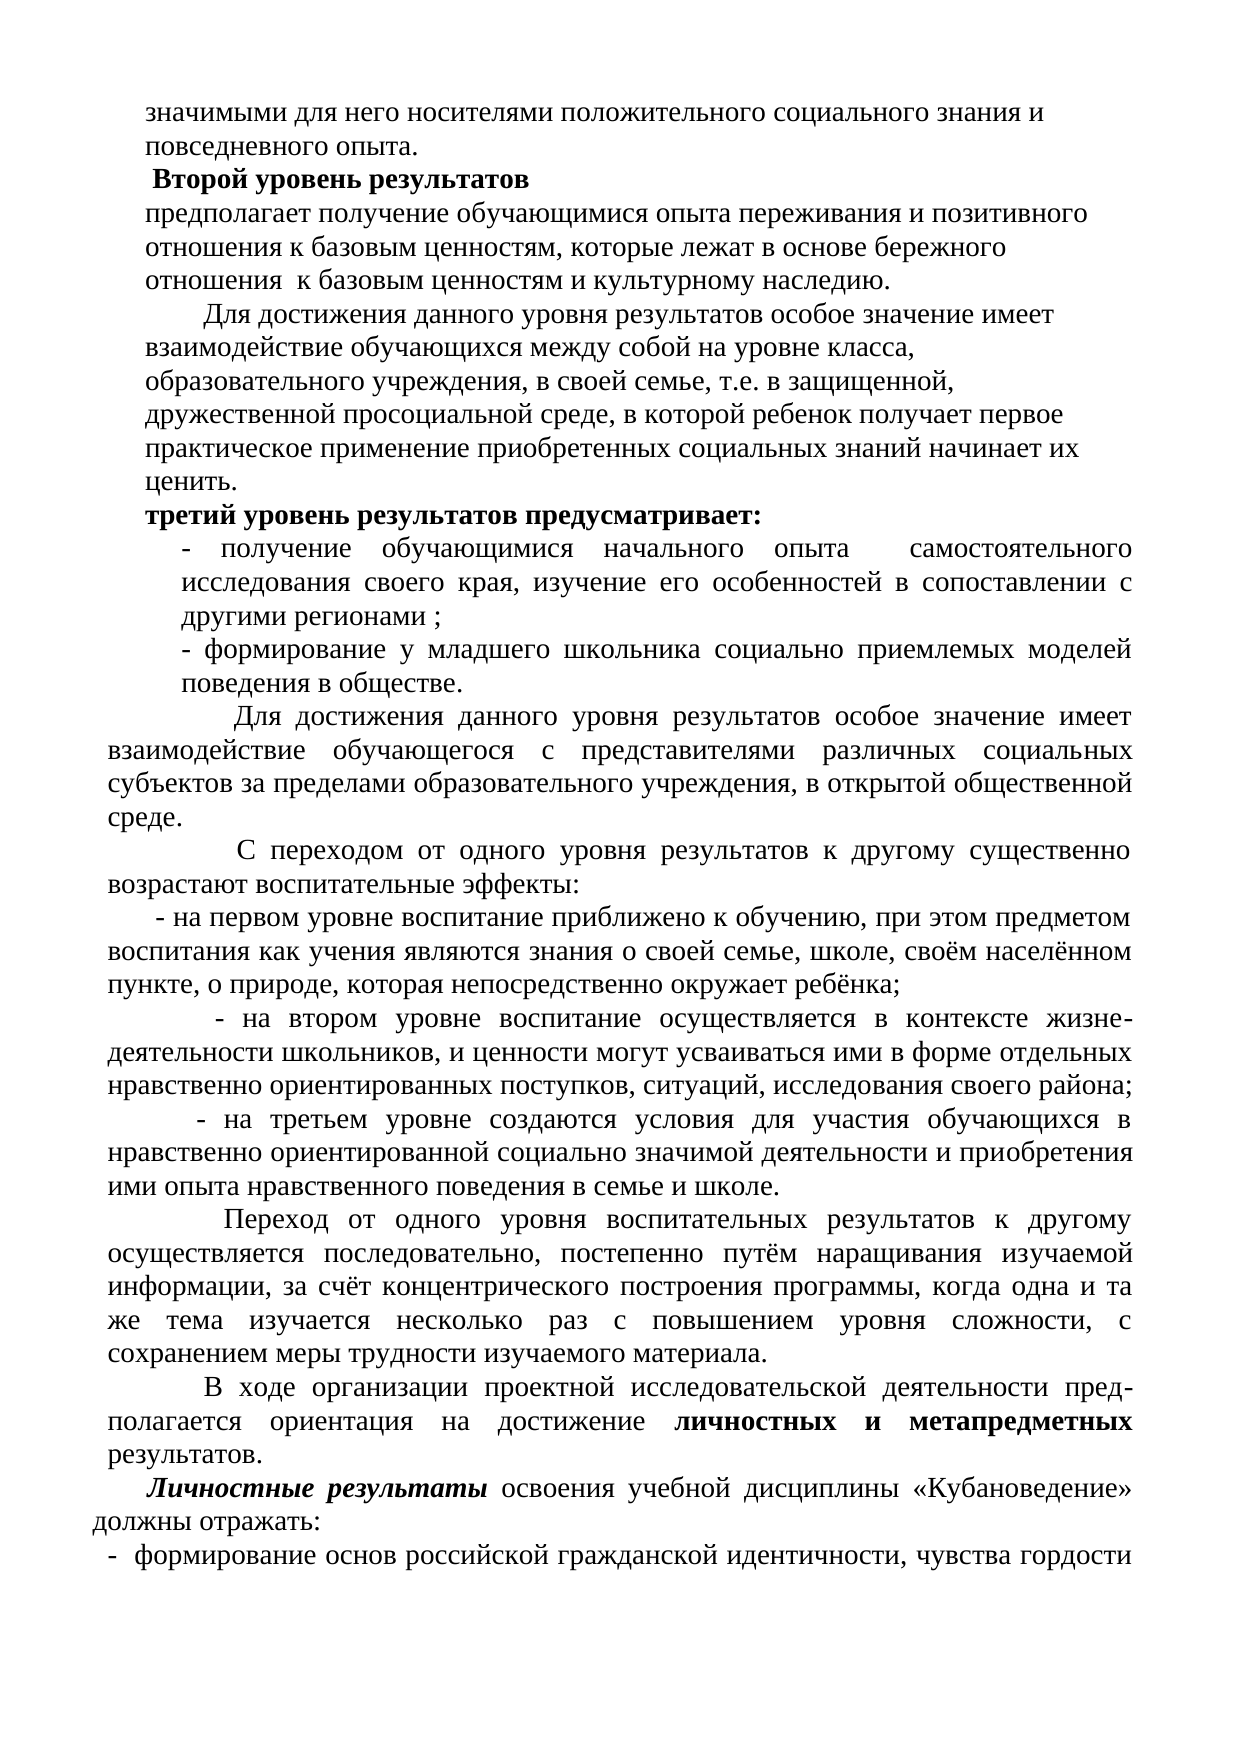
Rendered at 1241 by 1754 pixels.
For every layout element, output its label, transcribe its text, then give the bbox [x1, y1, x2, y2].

list - получение обучающимися начального опыта самостоятельного исследования своего края, изучение его особенностей в сопоставлении с другими регионами ; [181, 531, 1133, 631]
text Для достижения данного уровня результатов особое значение имеет взаимодействие обучающихся между собой на уровне класса, образовательного учреждения, в своей семье, т.е. в защищенной, дружественной просоциальной среде, в которой ребенок получает первое практическое применение приобретенных социальных знаний начинает их ценить. [145, 296, 1133, 497]
text С переходом от одного уровня результатов к другому существенно возрастают воспитательные эффекты: [107, 832, 1133, 899]
text Переход от одного уровня воспитательных результатов к другому осуществляется последовательно, постепенно путём наращивания изучаемой информации, за счёт концентрического построения программы, когда одна и та же тема изучается несколько раз с повышением уровня сложности, с сохранением меры трудности изучаемого материала. [107, 1201, 1133, 1369]
text значимыми для него носителями положительного социального знания и повседневного опыта. [145, 94, 1133, 162]
text Второй уровень результатов предполагает получение обучающимися опыта переживания и позитивного отношения к базовым ценностям, которые лежат в основе бережного отношения к базовым ценностям и культурному наследию. [145, 162, 1133, 296]
text - на третьем уровне создаются условия для участия обучающихся в нравственно ориентированной социально значимой деятельности и приобретения ими опыта нравственного поведения в семье и школе. [107, 1101, 1133, 1201]
text Для достижения данного уровня результатов особое значение имеет взаимодействие обучающегося с представителями различных социальных субъектов за пределами образовательного учреждения, в открытой общественной среде. [107, 698, 1133, 832]
text - на первом уровне воспитание приближено к обучению, при этом предметом воспитания как учения являются знания о своей семье, школе, своём населённом пункте, о природе, которая непосредственно окружает ребёнка; [107, 899, 1133, 1000]
text третий уровень результатов предусматривает: [145, 497, 1133, 531]
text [107, 1537, 1133, 1570]
list - формирование у младшего школьника социально приемлемых моделей поведения в обществе. [181, 631, 1133, 698]
text Личностные результаты освоения учебной дисциплины «Кубановедение» должны отражать: [92, 1470, 1133, 1537]
text - на втором уровне воспитание осуществляется в контексте жизнедеятельности школьников, и ценности могут усваиваться ими в форме отдельных нравственно ориентированных поступков, ситуаций, исследования своего района; [107, 1000, 1133, 1101]
text В ходе организации проектной исследовательской деятельности предполагается ориентация на достижение личностных и метапредметных результатов. [107, 1369, 1133, 1470]
